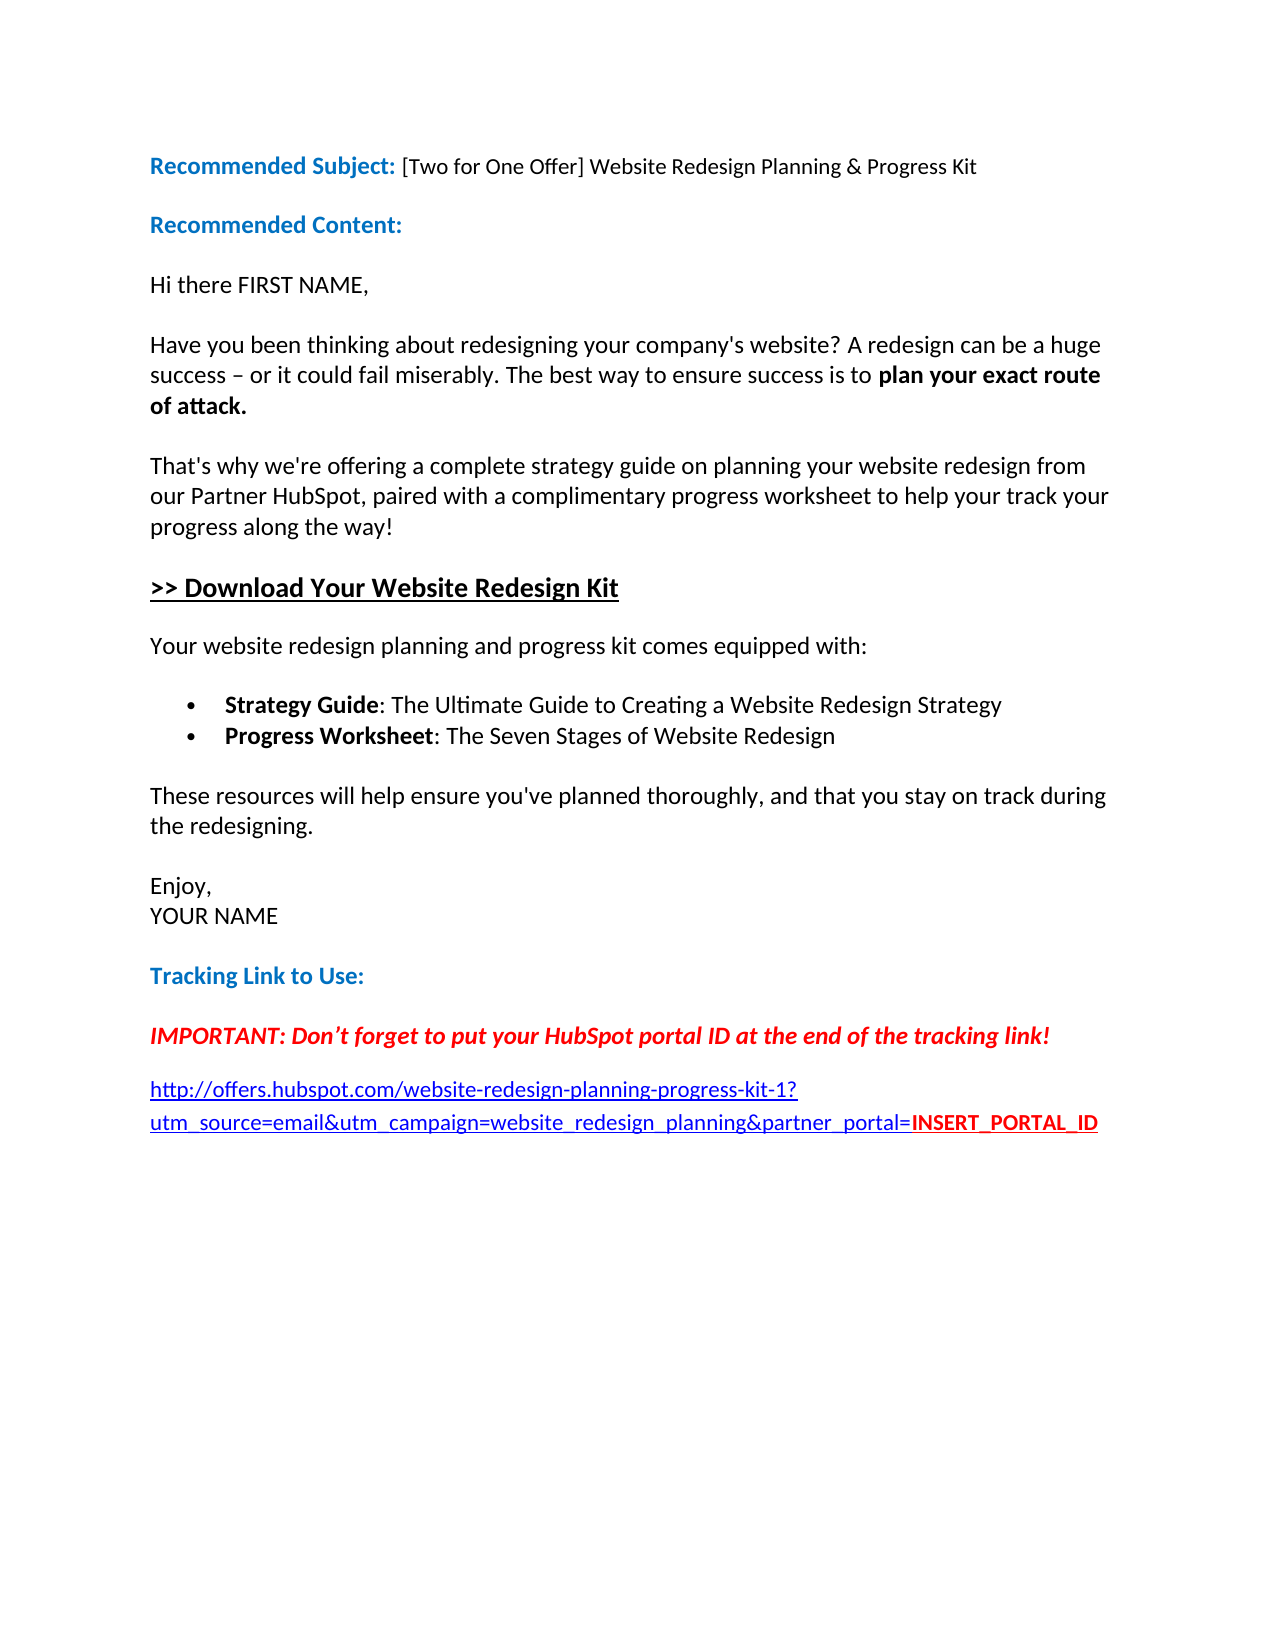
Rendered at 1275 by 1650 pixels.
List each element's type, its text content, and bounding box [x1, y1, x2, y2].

text Your website redesign planning and progress kit comes equipped with: [150, 630, 1125, 660]
text These resources will help ensure you've planned thoroughly, and that you stay on track during the redesigning. [150, 780, 1125, 841]
text Recommended Content: [150, 210, 1125, 240]
text Recommended Subject: [Two for One Offer] Website Redesign Planning & Progress Kit [150, 150, 1125, 181]
list Progress Worksheet: The Seven Stages of Website Redesign [187, 720, 1125, 751]
text Tracking Link to Use: [150, 960, 1125, 991]
text http://offers.hubspot.com/website-redesign-planning-progress-kit-1?utm_source=email&utm_campaign=website_redesign_planning&partner_portal=INSERT_PORTAL_ID [150, 1075, 1125, 1136]
text >> Download Your Website Redesign Kit [150, 571, 1125, 605]
text Enjoy, YOUR NAME [150, 870, 1125, 931]
text Hi there FIRST NAME, [150, 269, 1125, 300]
text IMPORTANT: Don’t forget to put your HubSpot portal ID at the end of the tracking link! [150, 1020, 1125, 1050]
text Have you been thinking about redesigning your company's website? A redesign can be a huge success – or it could fail miserably. The best way to ensure success is to plan your exact route of attack. [150, 329, 1125, 421]
text That's why we're offering a complete strategy guide on planning your website redesign from our Partner HubSpot, paired with a complimentary progress worksheet to help your track your progress along the way! [150, 450, 1125, 541]
list Strategy Guide: The Ultimate Guide to Creating a Website Redesign Strategy [187, 689, 1125, 720]
